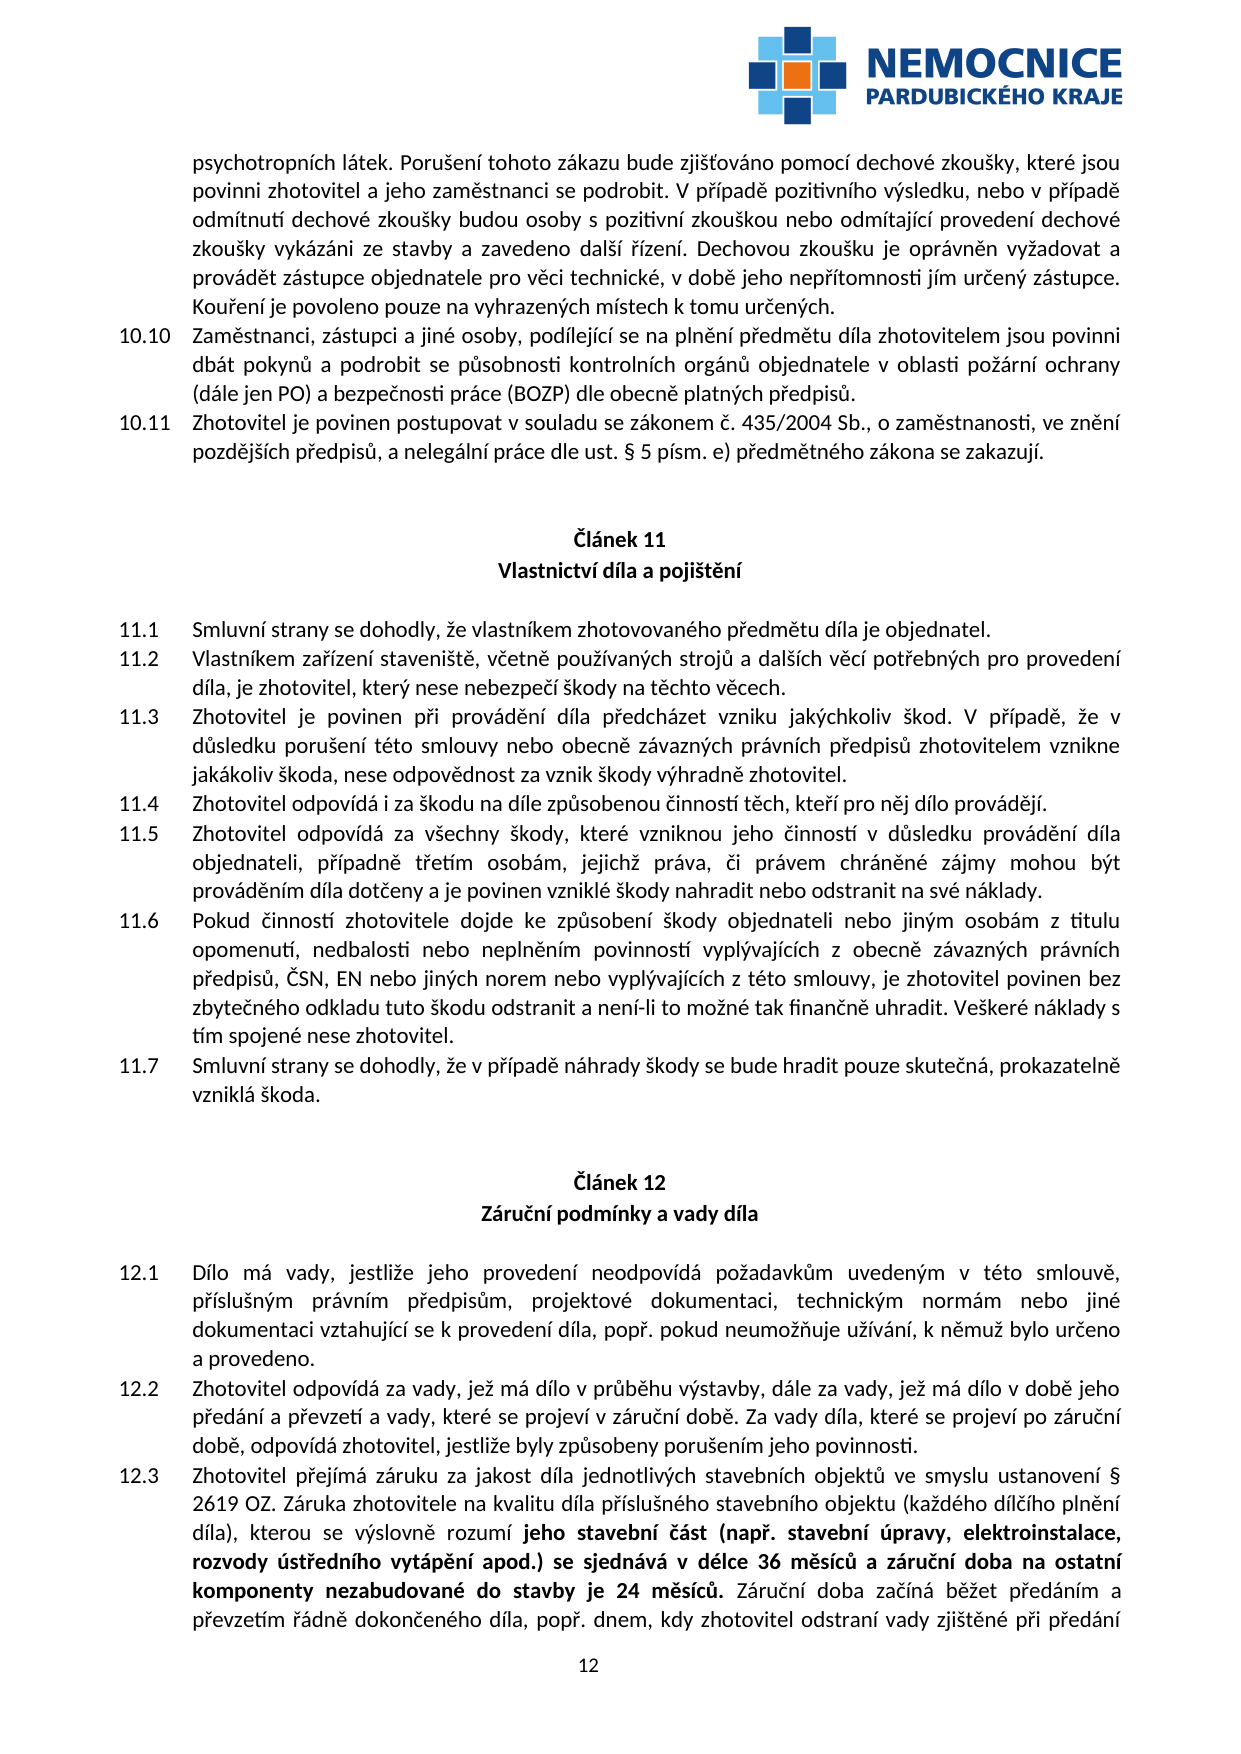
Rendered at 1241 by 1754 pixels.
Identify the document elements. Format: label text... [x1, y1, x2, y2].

list Zhotovitel odpovídá za vady, jež má dílo v průběhu výstavby, dále za vady, jež má dílo v době jeho předání a převzetí a vady, které se projeví v záruční době. Za vady díla, které se projeví po záruční době, odpovídá zhotovitel, jestliže byly způsobeny porušením jeho povinnosti. [118, 1374, 1122, 1459]
list Zhotovitel je povinen při provádění díla předcházet vzniku jakýchkoliv škod. V případě, že v důsledku porušení této smlouvy nebo obecně závazných právních předpisů zhotovitelem vznikne jakákoliv škoda, nese odpovědnost za vznik škody výhradně zhotovitel. [118, 702, 1122, 788]
list Smluvní strany se dohodly, že v případě náhrady škody se bude hradit pouze skutečná, prokazatelně vzniklá škoda. [118, 1051, 1122, 1108]
text Záruční podmínky a vady díla [155, 1199, 1084, 1227]
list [118, 148, 1122, 320]
picture [747, 25, 1123, 126]
text Článek 11 [155, 525, 1084, 553]
list Zhotovitel je povinen postupovat v souladu se zákonem č. 435/2004 Sb., o zaměstnanosti, ve znění pozdějších předpisů, a nelegální práce dle ust. § 5 písm. e) předmětného zákona se zakazují. [118, 408, 1122, 465]
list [118, 1461, 1122, 1633]
text Článek 12 [155, 1168, 1084, 1196]
list Dílo má vady, jestliže jeho provedení neodpovídá požadavkům uvedeným v této smlouvě, příslušným právním předpisům, projektové dokumentaci, technickým normám nebo jiné dokumentaci vztahující se k provedení díla, popř. pokud neumožňuje užívání, k němuž bylo určeno a provedeno. [118, 1258, 1122, 1372]
list Zhotovitel odpovídá za všechny škody, které vzniknou jeho činností v důsledku provádění díla objednateli, případně třetím osobám, jejichž práva, či právem chráněné zájmy mohou být prováděním díla dotčeny a je povinen vzniklé škody nahradit nebo odstranit na své náklady. [118, 819, 1122, 905]
list Smluvní strany se dohodly, že vlastníkem zhotovovaného předmětu díla je objednatel. [118, 615, 1122, 643]
list Zaměstnanci, zástupci a jiné osoby, podílející se na plnění předmětu díla zhotovitelem jsou povinni dbát pokynů a podrobit se působnosti kontrolních orgánů objednatele v oblasti požární ochrany (dále jen PO) a bezpečnosti práce (BOZP) dle obecně platných předpisů. [118, 321, 1122, 407]
text Vlastnictví díla a pojištění [155, 556, 1084, 584]
list Zhotovitel odpovídá i za škodu na díle způsobenou činností těch, kteří pro něj dílo provádějí. [118, 789, 1122, 818]
list Pokud činností zhotovitele dojde ke způsobení škody objednateli nebo jiným osobám z titulu opomenutí, nedbalosti nebo neplněním povinností vyplývajících z obecně závazných právních předpisů, ČSN, EN nebo jiných norem nebo vyplývajících z této smlouvy, je zhotovitel povinen bez zbytečného odkladu tuto škodu odstranit a není-li to možné tak finančně uhradit. Veškeré náklady s tím spojené nese zhotovitel. [118, 906, 1122, 1049]
list Vlastníkem zařízení staveniště, včetně používaných strojů a dalších věcí potřebných pro provedení díla, je zhotovitel, který nese nebezpečí škody na těchto věcech. [118, 644, 1122, 701]
